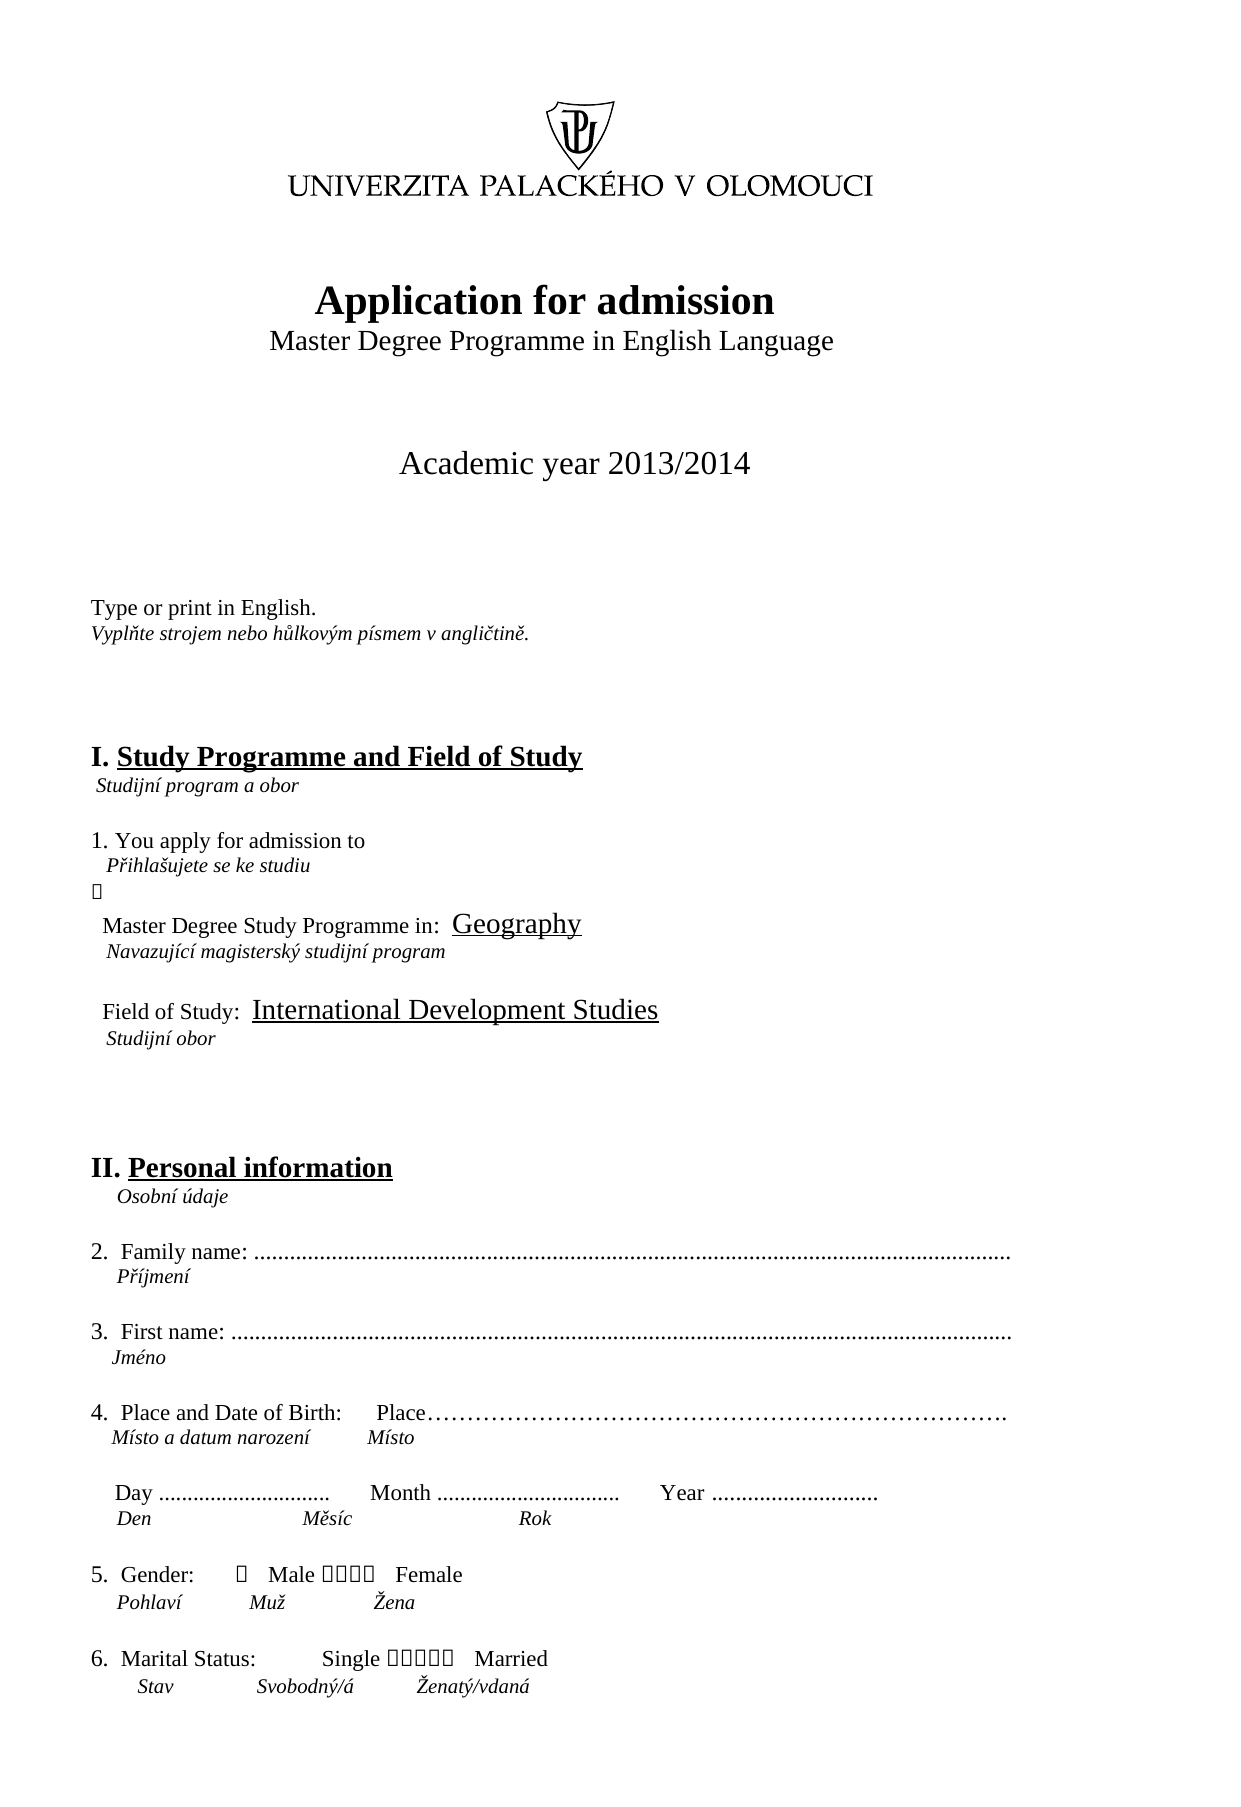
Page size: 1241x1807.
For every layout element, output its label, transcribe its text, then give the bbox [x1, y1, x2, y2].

text Day .............................. Month ................................ Year ............................ [91, 1478, 1182, 1506]
text 6. Marital Status: Single Married [91, 1642, 1182, 1674]
text 2. Family name: ............................................................................................................................... [91, 1237, 1182, 1264]
text Místo a datum narození Místo [91, 1425, 1182, 1449]
text Vyplňte strojem nebo hůlkovým písmem v angličtině. [91, 621, 1182, 644]
text Stav Svobodný/á Ženatý/vdaná [91, 1674, 1182, 1698]
text Jméno [91, 1345, 1182, 1369]
text Academic year 2013/2014 [91, 443, 1182, 482]
text Navazující magisterský studijní program [91, 939, 1182, 963]
text Studijní program a obor [91, 773, 1182, 797]
text Type or print in English. [91, 594, 1182, 621]
text 5. Gender: Male Female [91, 1558, 1182, 1589]
text Den Měsíc Rok [91, 1506, 1182, 1529]
text Master Degree Study Programme in: Geography [91, 906, 1182, 939]
subtitle Master Degree Programme in English Language [91, 323, 946, 357]
subtitle Application for admission [91, 276, 946, 323]
text Field of Study: International Development Studies [91, 992, 1182, 1026]
text 1. You apply for admission to [91, 826, 1182, 853]
text Pohlaví Muž Žena [91, 1589, 1182, 1614]
text 4. Place and Date of Birth: Place………………………………………………………………. [91, 1397, 1182, 1425]
text 3. First name: ................................................................................................................................... [91, 1317, 1182, 1345]
text Příjmení [91, 1264, 1182, 1288]
text Osobní údaje [91, 1184, 1182, 1208]
text II. Personal information [91, 1150, 1182, 1184]
text Přihlašujete se ke studiu [91, 853, 1182, 877]
text Studijní obor [91, 1026, 1182, 1050]
text I. Study Programme and Field of Study [91, 739, 1182, 773]
text  [91, 877, 1182, 906]
